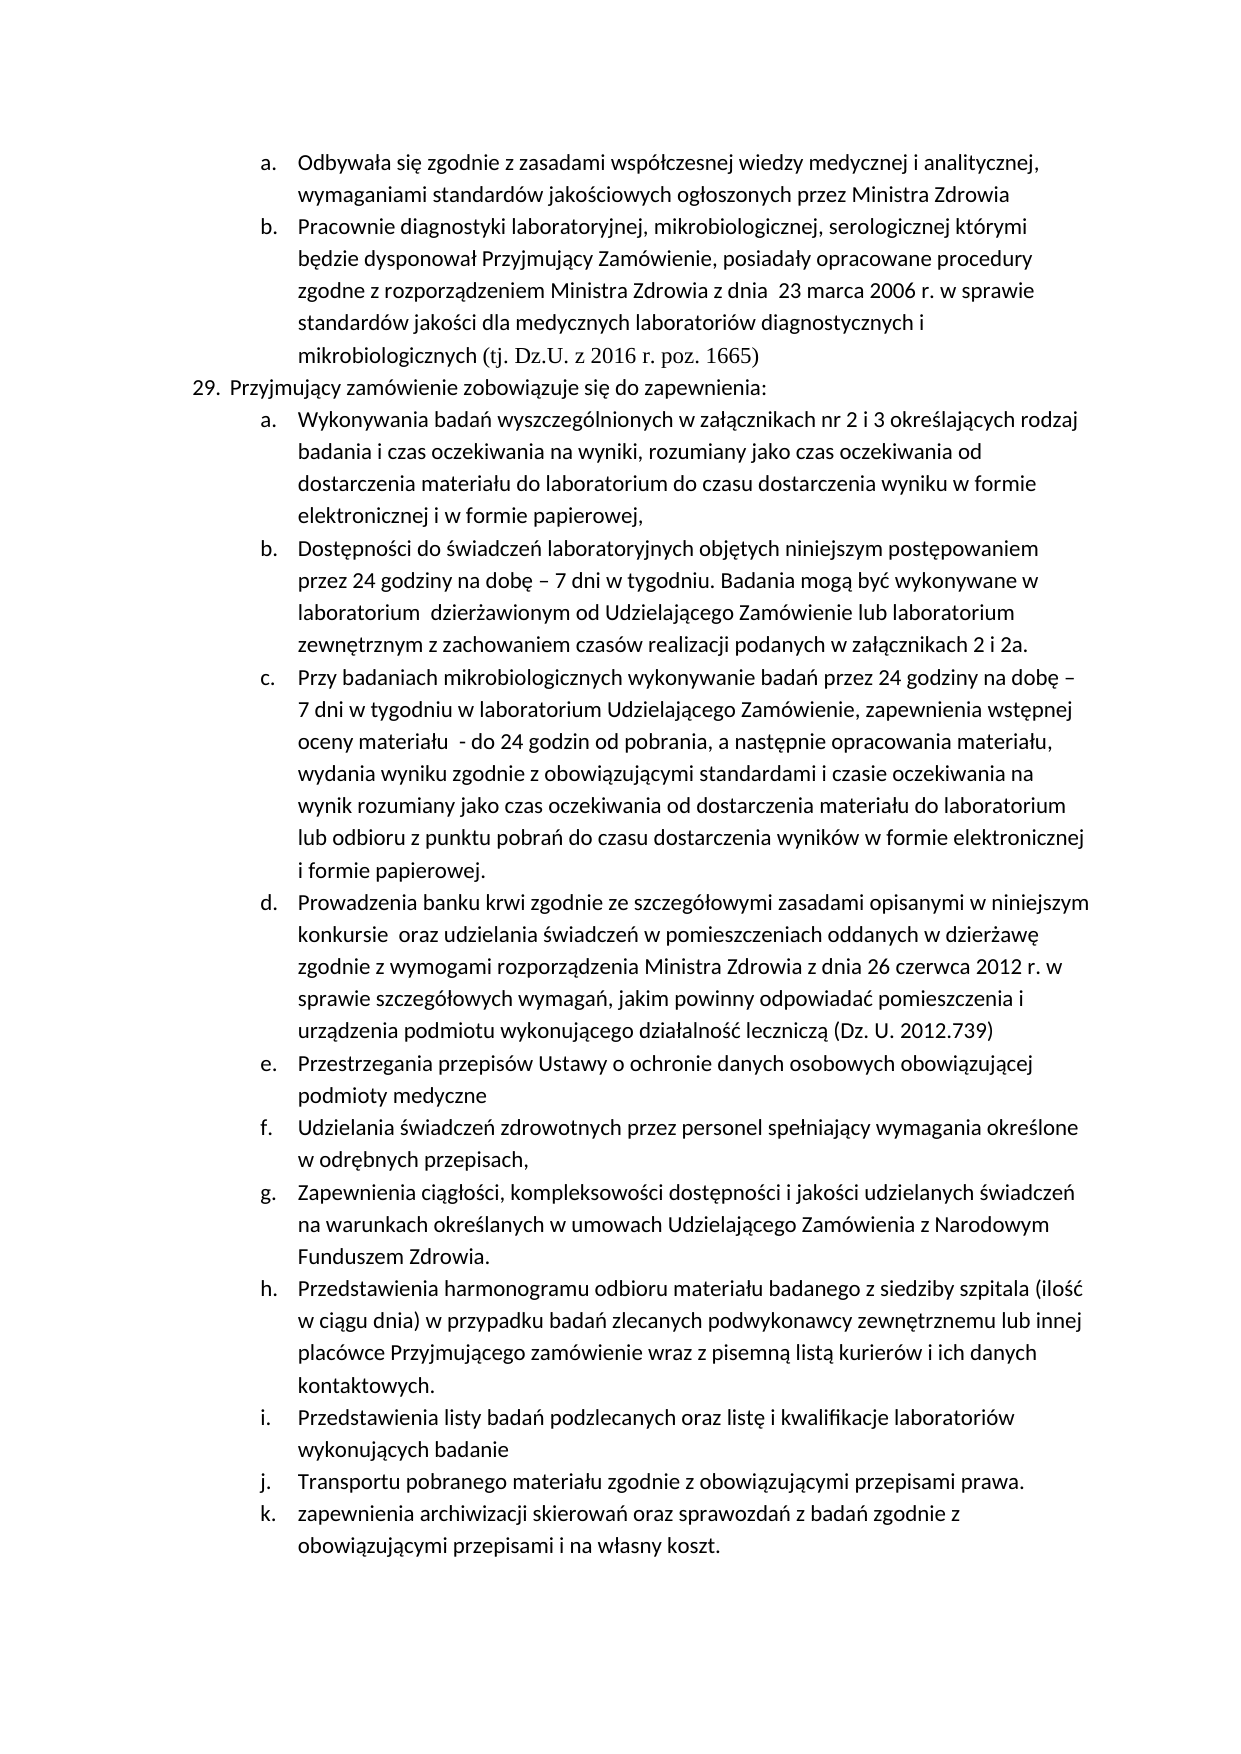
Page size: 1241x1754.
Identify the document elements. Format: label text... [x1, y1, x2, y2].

list Przy badaniach mikrobiologicznych wykonywanie badań przez 24 godziny na dobę – 7 dni w tygodniu w laboratorium Udzielającego Zamówienie, zapewnienia wstępnej oceny materiału - do 24 godzin od pobrania, a następnie opracowania materiału, wydania wyniku zgodnie z obowiązującymi standardami i czasie oczekiwania na wynik rozumiany jako czas oczekiwania od dostarczenia materiału do laboratorium lub odbioru z punktu pobrań do czasu dostarczenia wyników w formie elektronicznej i formie papierowej. [260, 663, 1093, 884]
list Udzielania świadczeń zdrowotnych przez personel spełniający wymagania określone w odrębnych przepisach, [260, 1113, 1093, 1173]
list Transportu pobranego materiału zgodnie z obowiązującymi przepisami prawa. [260, 1467, 1093, 1495]
list Odbywała się zgodnie z zasadami współczesnej wiedzy medycznej i analitycznej, wymaganiami standardów jakościowych ogłoszonych przez Ministra Zdrowia [260, 148, 1093, 208]
list Prowadzenia banku krwi zgodnie ze szczegółowymi zasadami opisanymi w niniejszym konkursie oraz udzielania świadczeń w pomieszczeniach oddanych w dzierżawę zgodnie z wymogami rozporządzenia Ministra Zdrowia z dnia 26 czerwca 2012 r. w sprawie szczegółowych wymagań, jakim powinny odpowiadać pomieszczenia i urządzenia podmiotu wykonującego działalność leczniczą (Dz. U. 2012.739) [260, 888, 1093, 1045]
list zapewnienia archiwizacji skierowań oraz sprawozdań z badań zgodnie z obowiązującymi przepisami i na własny koszt. [260, 1499, 1093, 1560]
list Wykonywania badań wyszczególnionych w załącznikach nr 2 i 3 określających rodzaj badania i czas oczekiwania na wyniki, rozumiany jako czas oczekiwania od dostarczenia materiału do laboratorium do czasu dostarczenia wyniku w formie elektronicznej i w formie papierowej, [260, 405, 1093, 530]
list Dostępności do świadczeń laboratoryjnych objętych niniejszym postępowaniem przez 24 godziny na dobę – 7 dni w tygodniu. Badania mogą być wykonywane w laboratorium dzierżawionym od Udzielającego Zamówienie lub laboratorium zewnętrznym z zachowaniem czasów realizacji podanych w załącznikach 2 i 2a. [260, 534, 1093, 658]
list Przestrzegania przepisów Ustawy o ochronie danych osobowych obowiązującej podmioty medyczne [260, 1049, 1093, 1109]
list Przyjmujący zamówienie zobowiązuje się do zapewnienia: [192, 373, 1093, 401]
list Przedstawienia listy badań podzlecanych oraz listę i kwalifikacje laboratoriów wykonujących badanie [260, 1403, 1093, 1463]
list Zapewnienia ciągłości, kompleksowości dostępności i jakości udzielanych świadczeń na warunkach określanych w umowach Udzielającego Zamówienia z Narodowym Funduszem Zdrowia. [260, 1178, 1093, 1270]
list Pracownie diagnostyki laboratoryjnej, mikrobiologicznej, serologicznej którymi będzie dysponował Przyjmujący Zamówienie, posiadały opracowane procedury zgodne z rozporządzeniem Ministra Zdrowia z dnia 23 marca 2006 r. w sprawie standardów jakości dla medycznych laboratoriów diagnostycznych i mikrobiologicznych (tj. Dz.U. z 2016 r. poz. 1665) [260, 212, 1093, 369]
list Przedstawienia harmonogramu odbioru materiału badanego z siedziby szpitala (ilość w ciągu dnia) w przypadku badań zlecanych podwykonawcy zewnętrznemu lub innej placówce Przyjmującego zamówienie wraz z pisemną listą kurierów i ich danych kontaktowych. [260, 1274, 1093, 1399]
